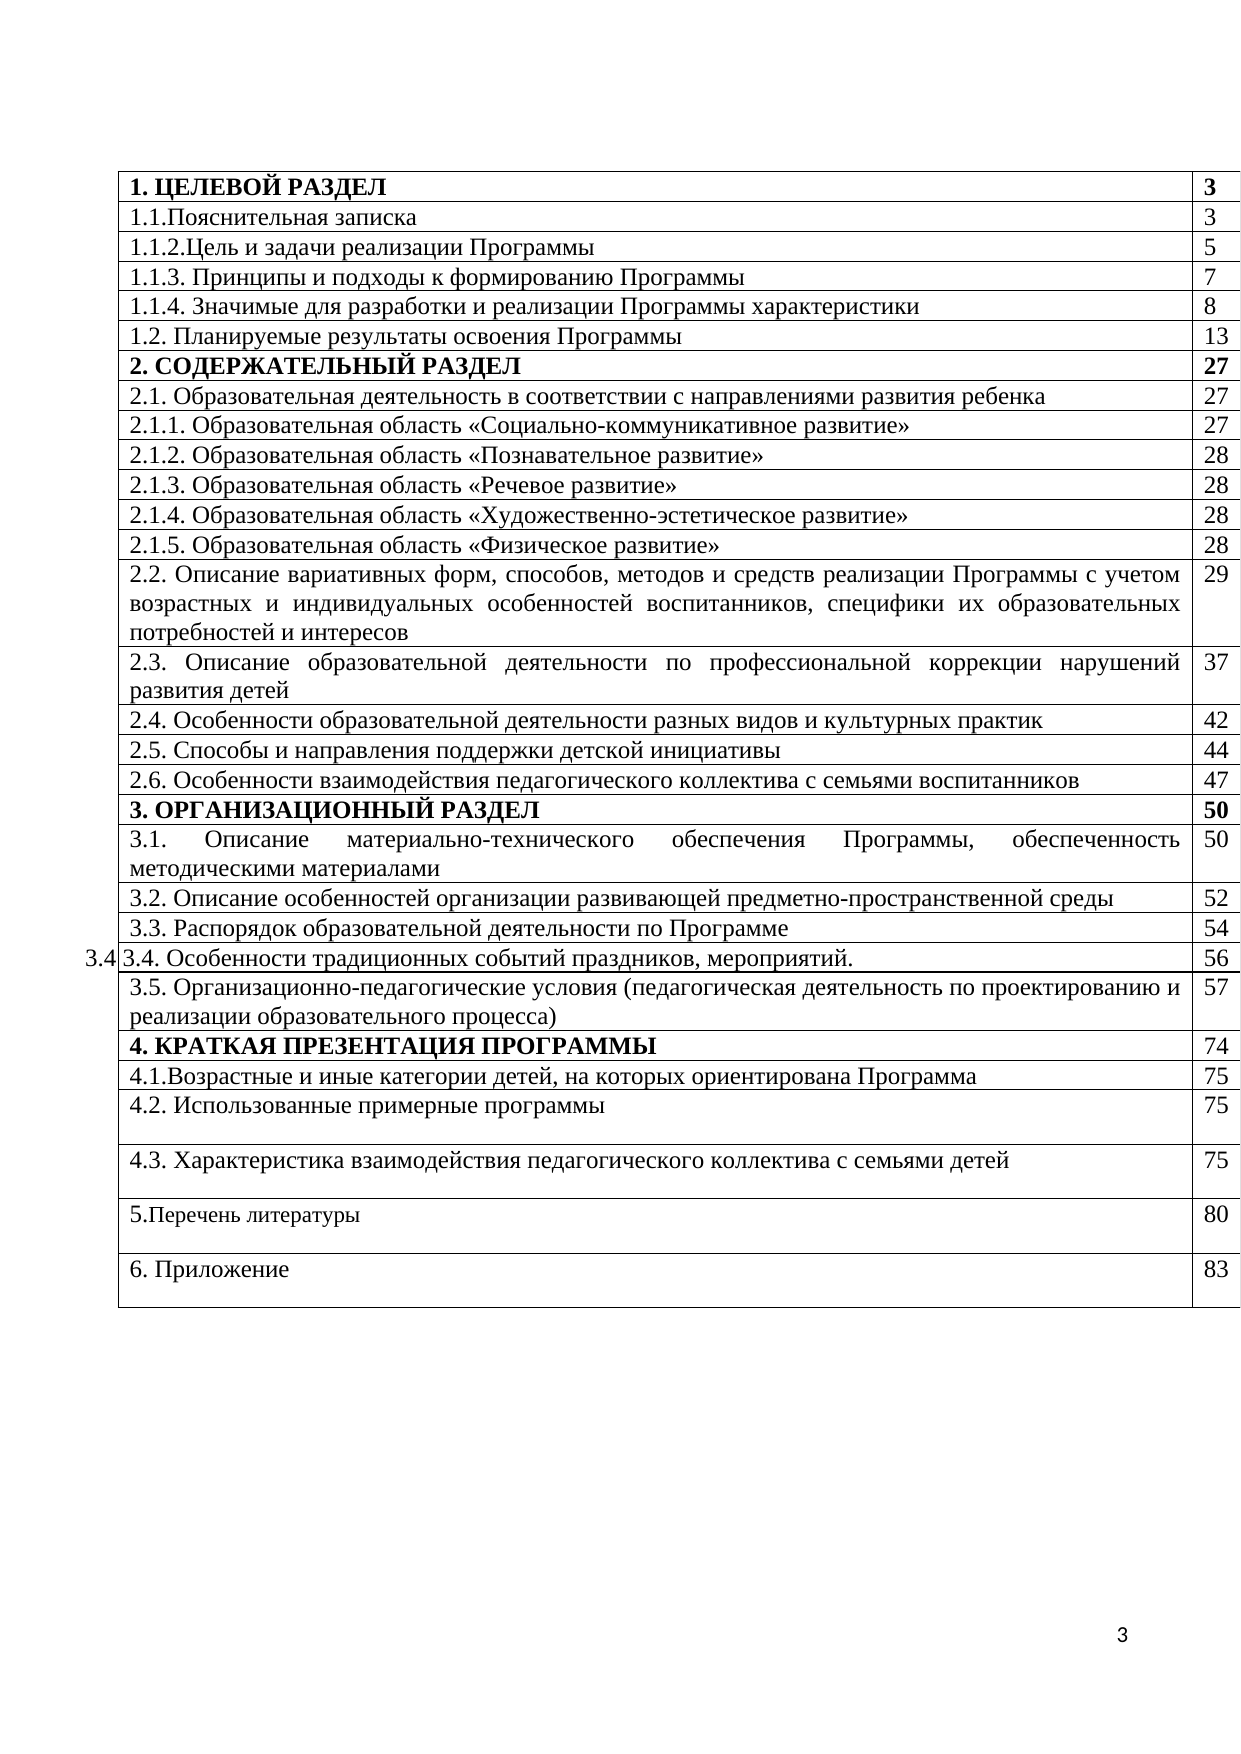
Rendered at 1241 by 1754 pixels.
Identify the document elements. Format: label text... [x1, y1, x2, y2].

table_cell 28 [1193, 530, 1240, 558]
table_cell 4.1.Возрастные и иные категории детей, на которых ориентирована Программа [119, 1061, 1192, 1089]
table_cell 50 [1193, 825, 1240, 882]
table_cell 2.6. Особенности взаимодействия педагогического коллектива с семьями воспитанников [119, 765, 1192, 794]
table_cell 52 [1193, 883, 1240, 912]
table_cell 83 [1193, 1254, 1240, 1307]
table_cell 4.3. Характеристика взаимодействия педагогического коллектива с семьями детей [119, 1145, 1192, 1198]
table_cell 44 [1193, 735, 1240, 764]
table_cell 2.1.1. Образовательная область «Социально-коммуникативное развитие» [119, 411, 1192, 439]
table_cell 2.1.4. Образовательная область «Художественно-эстетическое развитие» [119, 500, 1192, 529]
table_cell 2. СОДЕРЖАТЕЛЬНЫЙ РАЗДЕЛ [119, 351, 1192, 380]
table_cell 13 [1193, 321, 1240, 350]
table_cell 3.3. Распорядок образовательной деятельности по Программе [119, 913, 1192, 942]
table_cell 57 [1193, 973, 1240, 1030]
table_cell 5 [1193, 232, 1240, 261]
table_cell 2.4. Особенности образовательной деятельности разных видов и культурных практик [119, 705, 1192, 734]
table_cell 54 [1193, 913, 1240, 942]
table_cell 42 [1193, 705, 1240, 734]
table_cell 37 [1193, 647, 1240, 704]
table_cell 5.Перечень литературы [119, 1199, 1192, 1253]
table_cell 29 [1193, 560, 1240, 646]
table_cell 28 [1193, 440, 1240, 469]
table_cell 3.1. Описание материально-технического обеспечения Программы, обеспеченность методическими материалами [119, 825, 1192, 882]
table_cell 3.4 3.4. Особенности традиционных событий праздников, мероприятий. [119, 943, 1192, 971]
table_cell 80 [1193, 1199, 1240, 1253]
table_header 3 [1193, 172, 1240, 201]
table_cell 1.1.3. Принципы и подходы к формированию Программы [119, 262, 1192, 290]
table_cell 4. КРАТКАЯ ПРЕЗЕНТАЦИЯ ПРОГРАММЫ [119, 1031, 1192, 1060]
table_cell 7 [1193, 262, 1240, 290]
table_cell 2.1.3. Образовательная область «Речевое развитие» [119, 470, 1192, 499]
table_cell 1.1.Пояснительная записка [119, 202, 1192, 231]
table_cell 74 [1193, 1031, 1240, 1060]
table_cell 2.3. Описание образовательной деятельности по профессиональной коррекции нарушений развития детей [119, 647, 1192, 704]
table_cell 27 [1193, 381, 1240, 409]
table_cell 3. ОРГАНИЗАЦИОННЫЙ РАЗДЕЛ [119, 795, 1192, 823]
table_cell 1.2. Планируемые результаты освоения Программы [119, 321, 1192, 350]
table_cell 28 [1193, 470, 1240, 499]
table_cell 1.1.2.Цель и задачи реализации Программы [119, 232, 1192, 261]
table_cell 56 [1193, 943, 1240, 971]
table_cell 28 [1193, 500, 1240, 529]
table_cell 2.1.5. Образовательная область «Физическое развитие» [119, 530, 1192, 558]
table_cell 3 [1193, 202, 1240, 231]
table_cell 2.5. Способы и направления поддержки детской инициативы [119, 735, 1192, 764]
table_cell 75 [1193, 1145, 1240, 1198]
table_header 1. ЦЕЛЕВОЙ РАЗДЕЛ [119, 172, 1192, 201]
table_cell 2.2. Описание вариативных форм, способов, методов и средств реализации Программы с учетом возрастных и индивидуальных особенностей воспитанников, специфики их образовательных потребностей и интересов [119, 560, 1192, 646]
table_cell 50 [1193, 795, 1240, 823]
table_cell 27 [1193, 411, 1240, 439]
table_cell 75 [1193, 1061, 1240, 1089]
table_cell 75 [1193, 1090, 1240, 1144]
table_cell 47 [1193, 765, 1240, 794]
table_cell 3.5. Организационно-педагогические условия (педагогическая деятельность по проектированию и реализации образовательного процесса) [119, 973, 1192, 1030]
table_cell 27 [1193, 351, 1240, 380]
table_cell 2.1.2. Образовательная область «Познавательное развитие» [119, 440, 1192, 469]
table_cell 4.2. Использованные примерные программы [119, 1090, 1192, 1144]
table_cell 1.1.4. Значимые для разработки и реализации Программы характеристики [119, 291, 1192, 320]
table_cell 3.2. Описание особенностей организации развивающей предметно-пространственной среды [119, 883, 1192, 912]
table_cell 8 [1193, 291, 1240, 320]
table_cell 6. Приложение [119, 1254, 1192, 1307]
table_cell 2.1. Образовательная деятельность в соответствии с направлениями развития ребенка [119, 381, 1192, 409]
